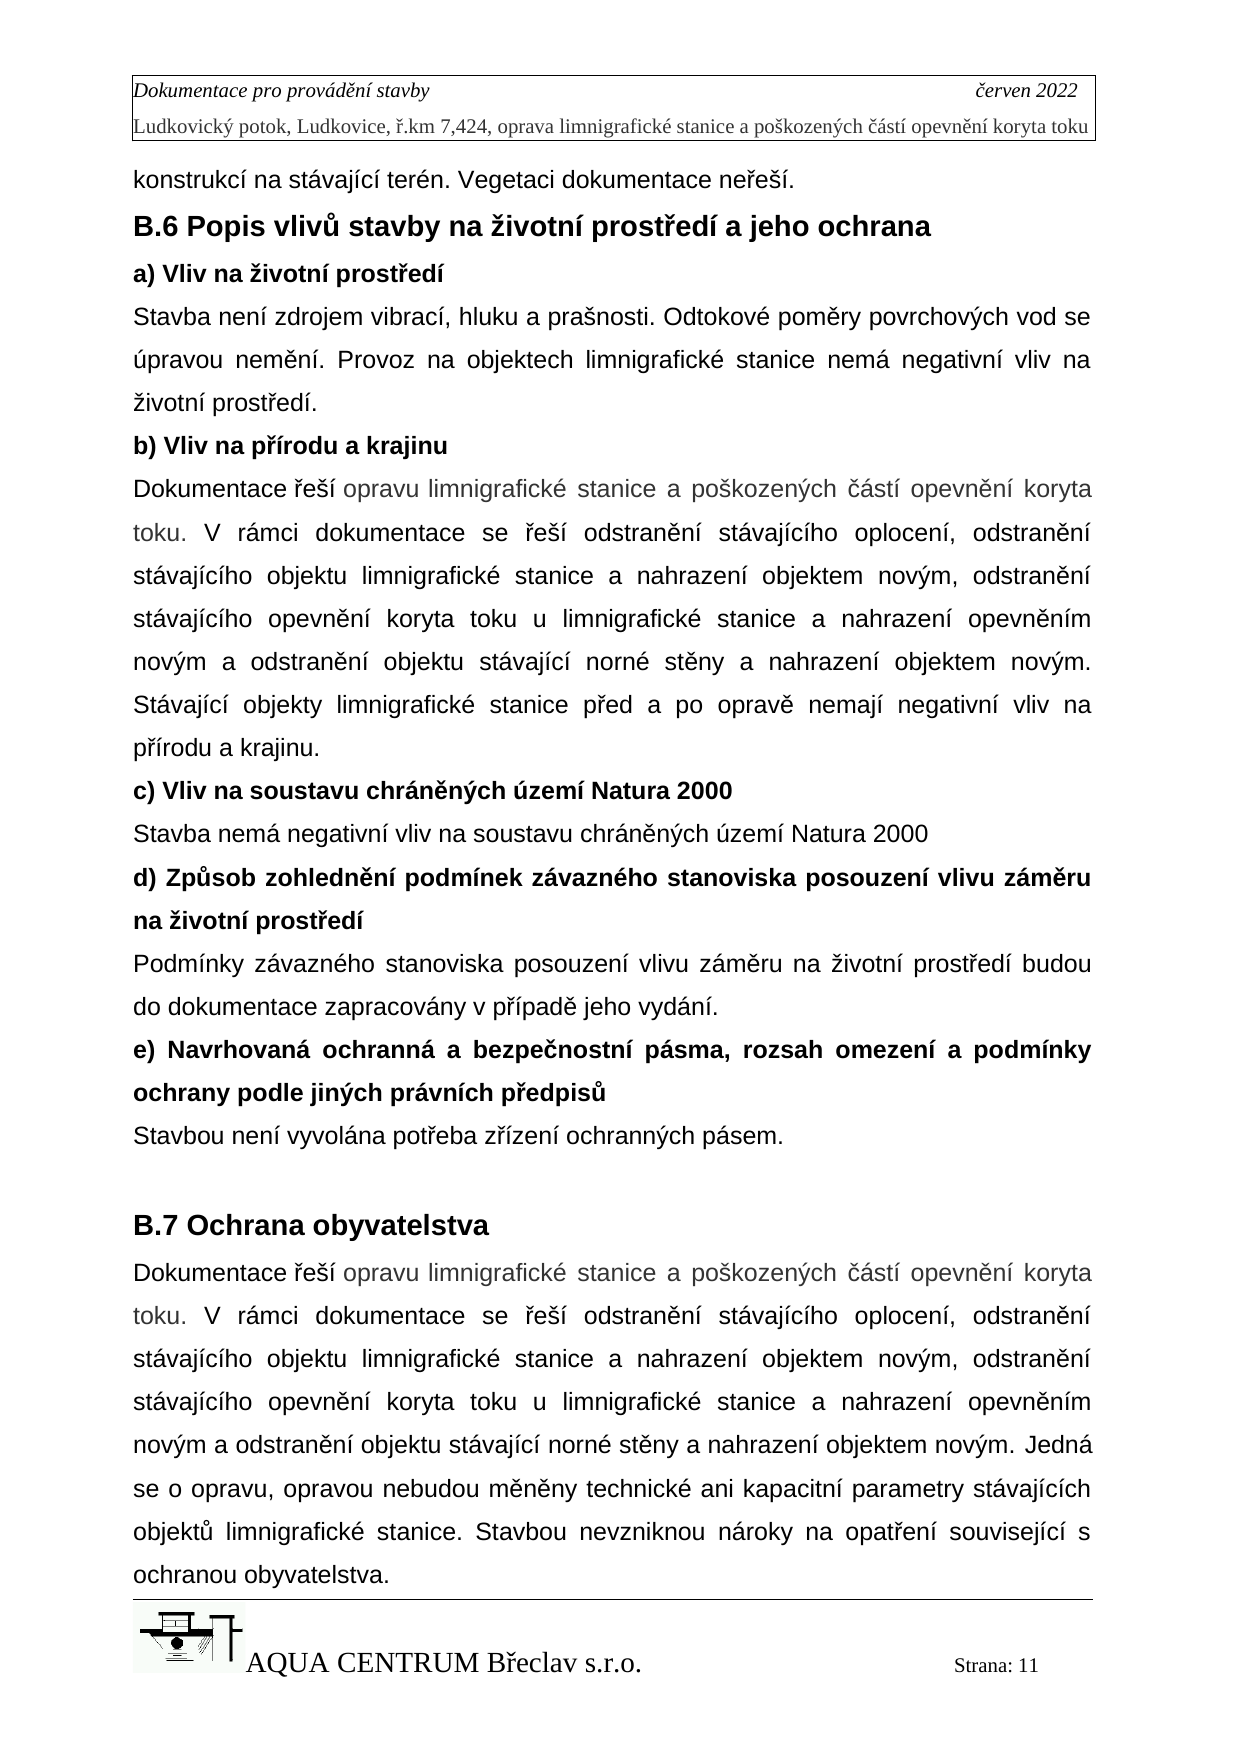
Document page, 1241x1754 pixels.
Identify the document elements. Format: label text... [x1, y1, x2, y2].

text Dokumentace řeší opravu limnigrafické stanice a poškozených částí opevnění koryta toku. V rámci dokumentace se řeší odstranění stávajícího oplocení, odstranění stávajícího objektu limnigrafické stanice a nahrazení objektem novým, odstranění stávajícího opevnění koryta toku u limnigrafické stanice a nahrazení opevněním novým a odstranění objektu stávající norné stěny a nahrazení objektem novým. Jedná se o opravu, opravou nebudou měněny technické ani kapacitní parametry stávajících objektů limnigrafické stanice. Stavbou nevzniknou nároky na opatření související s ochranou obyvatelstva. [133, 1258, 1093, 1588]
list d) Způsob zohlednění podmínek závazného stanoviska posouzení vlivu záměru na životní prostředí [133, 863, 1093, 934]
text B.7 Ochrana obyvatelstva [133, 1208, 1093, 1241]
text Stavba není zdrojem vibrací, hluku a prašnosti. Odtokové poměry povrchových vod se úpravou nemění. Provoz na objektech limnigrafické stanice nemá negativní vliv na životní prostředí. [133, 302, 1093, 417]
list Stavbou není vyvolána potřeba zřízení ochranných pásem. [133, 1121, 1093, 1150]
text Terénní úpravy jsou minimálního rozsahu a souvisí s napojením opravovaných konstrukcí na stávající terén. Vegetaci dokumentace neřeší. [133, 165, 1093, 194]
list Dokumentace řeší opravu limnigrafické stanice a poškozených částí opevnění koryta toku. V rámci dokumentace se řeší odstranění stávajícího oplocení, odstranění stávajícího objektu limnigrafické stanice a nahrazení objektem novým, odstranění stávajícího opevnění koryta toku u limnigrafické stanice a nahrazení opevněním novým a odstranění objektu stávající norné stěny a nahrazení objektem novým. Stávající objekty limnigrafické stanice před a po opravě nemají negativní vliv na přírodu a krajinu. [133, 474, 1093, 762]
list Podmínky závazného stanoviska posouzení vlivu záměru na životní prostředí budou do dokumentace zapracovány v případě jeho vydání. [133, 949, 1093, 1021]
list e) Navrhovaná ochranná a bezpečnostní pásma, rozsah omezení a podmínky ochrany podle jiných právních předpisů [133, 1035, 1093, 1107]
text a) Vliv na životní prostředí [133, 259, 1093, 288]
picture [132, 1602, 246, 1673]
list b) Vliv na přírodu a krajinu [133, 431, 1093, 460]
text B.6 Popis vlivů stavby na životní prostředí a jeho ochrana [133, 208, 1093, 242]
list Stavba nemá negativní vliv na soustavu chráněných území Natura 2000 [133, 819, 1093, 848]
list c) Vliv na soustavu chráněných území Natura 2000 [133, 776, 1093, 805]
